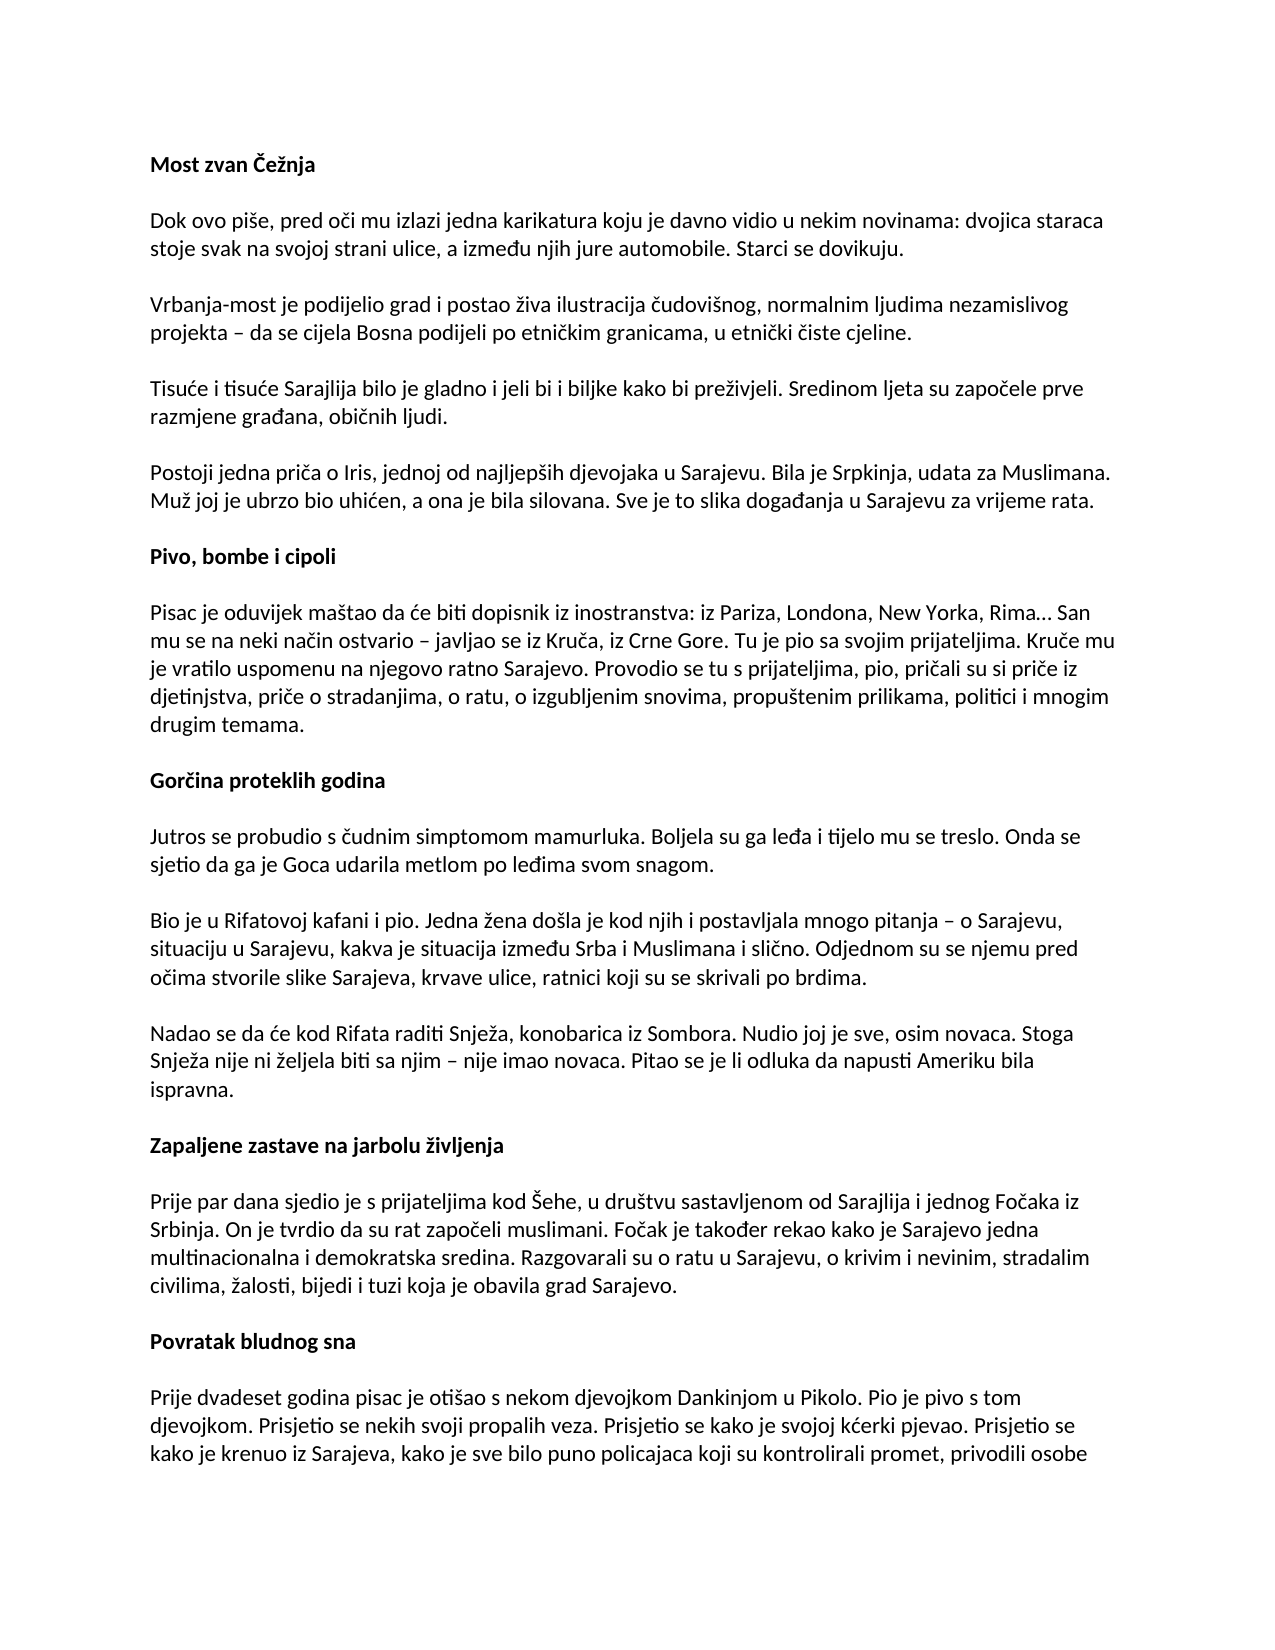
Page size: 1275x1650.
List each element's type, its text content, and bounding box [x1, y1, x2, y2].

text Povratak bludnog sna [150, 1327, 1125, 1355]
text Postoji jedna priča o Iris, jednoj od najljepših djevojaka u Sarajevu. Bila je Srpkinja, udata za Muslimana. Muž joj je ubrzo bio uhićen, a ona je bila silovana. Sve je to slika događanja u Sarajevu za vrijeme rata. [150, 458, 1125, 514]
text Zapaljene zastave na jarbolu življenja [150, 1131, 1125, 1159]
text Most zvan Čežnja [150, 150, 1125, 178]
text Pivo, bombe i cipoli [150, 542, 1125, 570]
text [150, 1383, 1125, 1467]
text Gorčina proteklih godina [150, 766, 1125, 794]
text Vrbanja-most je podijelio grad i postao živa ilustracija čudovišnog, normalnim ljudima nezamislivog projekta – da se cijela Bosna podijeli po etničkim granicama, u etnički čiste cjeline. [150, 290, 1125, 346]
text Nadao se da će kod Rifata raditi Snježa, konobarica iz Sombora. Nudio joj je sve, osim novaca. Stoga Snježa nije ni željela biti sa njim – nije imao novaca. Pitao se je li odluka da napusti Ameriku bila ispravna. [150, 1019, 1125, 1103]
text Pisac je oduvijek maštao da će biti dopisnik iz inostranstva: iz Pariza, Londona, New Yorka, Rima… San mu se na neki način ostvario – javljao se iz Kruča, iz Crne Gore. Tu je pio sa svojim prijateljima. Kruče mu je vratilo uspomenu na njegovo ratno Sarajevo. Provodio se tu s prijateljima, pio, pričali su si priče iz djetinjstva, priče o stradanjima, o ratu, o izgubljenim snovima, propuštenim prilikama, politici i mnogim drugim temama. [150, 598, 1125, 738]
text Tisuće i tisuće Sarajlija bilo je gladno i jeli bi i biljke kako bi preživjeli. Sredinom ljeta su započele prve razmjene građana, običnih ljudi. [150, 374, 1125, 430]
text Prije par dana sjedio je s prijateljima kod Šehe, u društvu sastavljenom od Sarajlija i jednog Fočaka iz Srbinja. On je tvrdio da su rat započeli muslimani. Fočak je također rekao kako je Sarajevo jedna multinacionalna i demokratska sredina. Razgovarali su o ratu u Sarajevu, o krivim i nevinim, stradalim civilima, žalosti, bijedi i tuzi koja je obavila grad Sarajevo. [150, 1187, 1125, 1299]
text Bio je u Rifatovoj kafani i pio. Jedna žena došla je kod njih i postavljala mnogo pitanja – o Sarajevu, situaciju u Sarajevu, kakva je situacija između Srba i Muslimana i slično. Odjednom su se njemu pred očima stvorile slike Sarajeva, krvave ulice, ratnici koji su se skrivali po brdima. [150, 907, 1125, 991]
text Dok ovo piše, pred oči mu izlazi jedna karikatura koju je davno vidio u nekim novinama: dvojica staraca stoje svak na svojoj strani ulice, a između njih jure automobile. Starci se dovikuju. [150, 206, 1125, 262]
text Jutros se probudio s čudnim simptomom mamurluka. Boljela su ga leđa i tijelo mu se treslo. Onda se sjetio da ga je Goca udarila metlom po leđima svom snagom. [150, 822, 1125, 878]
